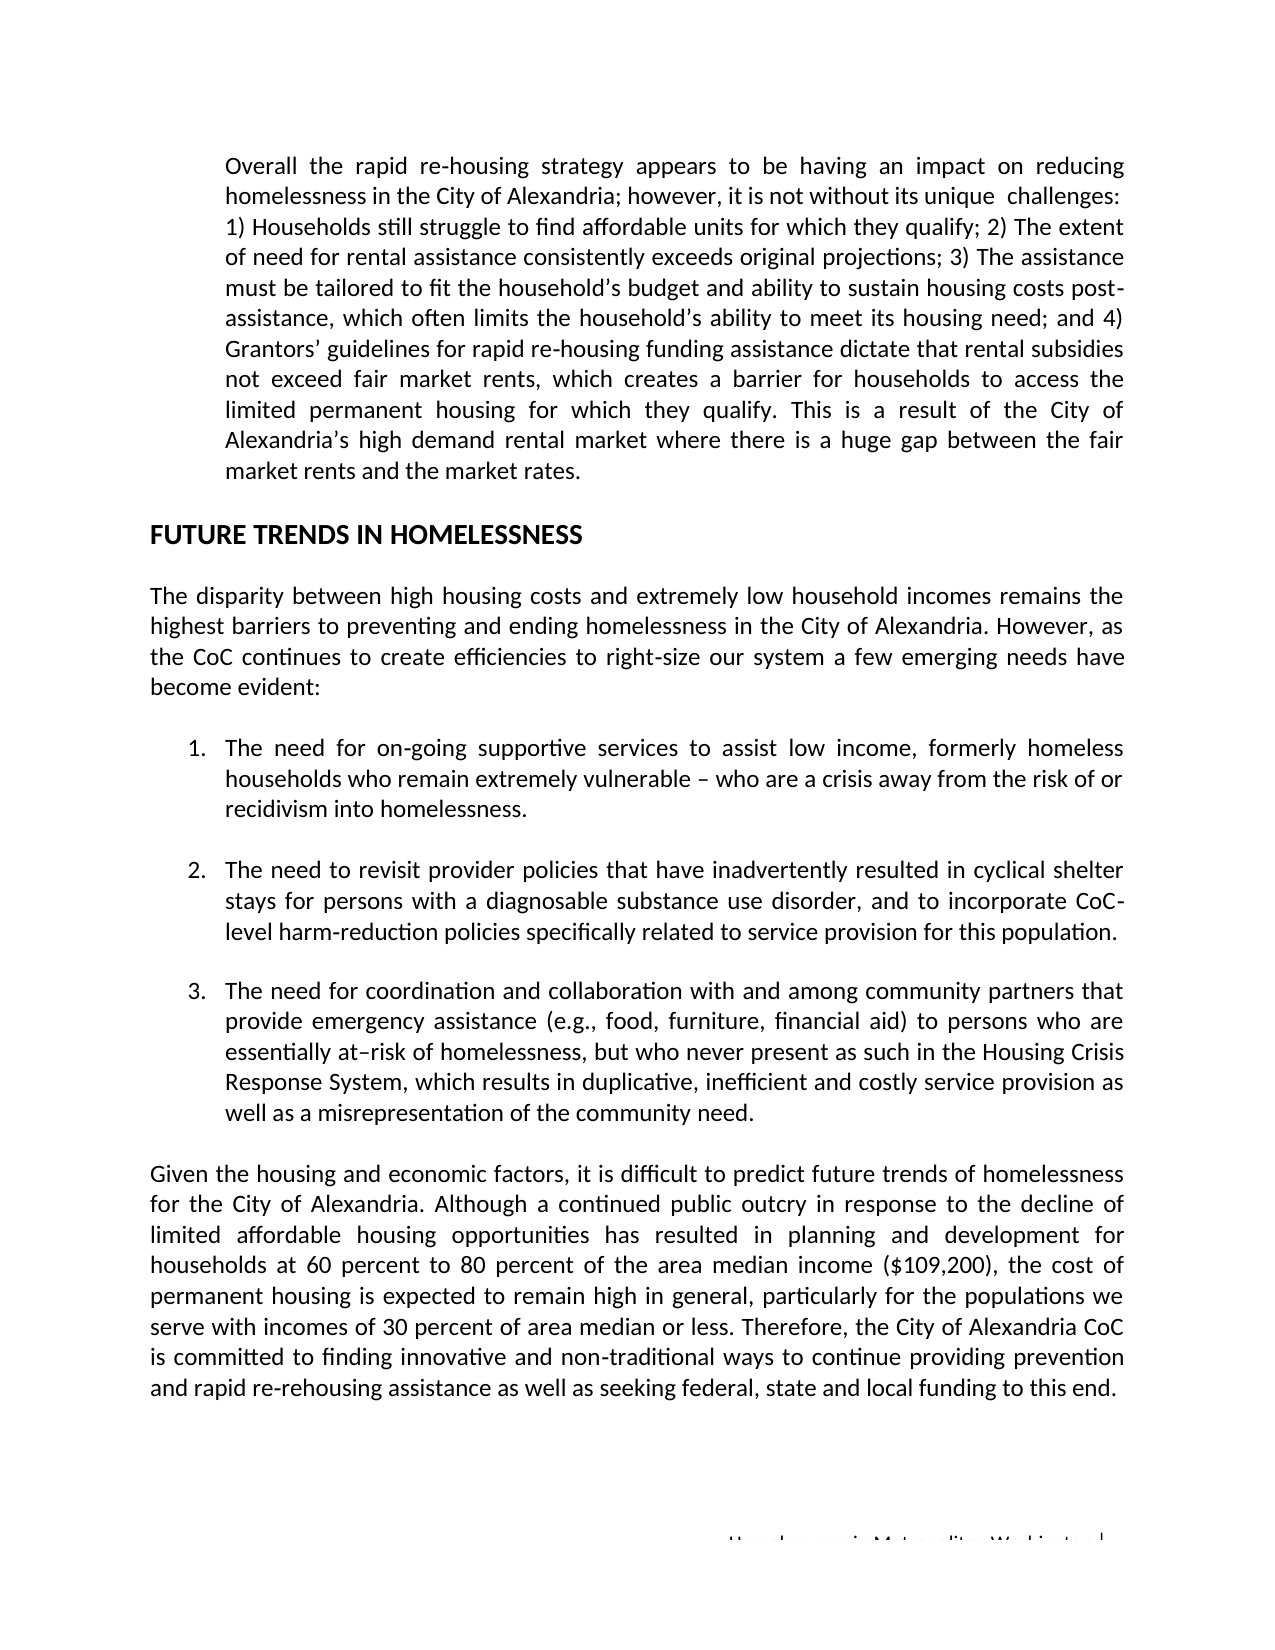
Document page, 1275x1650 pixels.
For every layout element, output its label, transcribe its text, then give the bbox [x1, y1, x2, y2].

list Households still struggle to find affordable units for which they qualify; 2) The extent of need for rental assistance consistently exceeds original projections; 3) The assistance must be tailored to fit the household’s budget and ability to sustain housing costs post‐ assistance, which often limits the household’s ability to meet its housing need; and 4) Grantors’ guidelines for rapid re‐housing funding assistance dictate that rental subsidies not exceed fair market rents, which creates a barrier for households to access the limited permanent housing for which they qualify. This is a result of the City of Alexandria’s high demand rental market where there is a huge gap between the fair market rents and the market rates. [225, 211, 1125, 486]
list The need for coordination and collaboration with and among community partners that provide emergency assistance (e.g., food, furniture, financial aid) to persons who are essentially at–risk of homelessness, but who never present as such in the Housing Crisis Response System, which results in duplicative, inefficient and costly service provision as well as a misrepresentation of the community need. [187, 975, 1125, 1127]
list The need for on‐going supportive services to assist low income, formerly homeless households who remain extremely vulnerable – who are a crisis away from the risk of or recidivism into homelessness. [187, 732, 1125, 824]
text The disparity between high housing costs and extremely low household incomes remains the highest barriers to preventing and ending homelessness in the City of Alexandria. However, as the CoC continues to create efficiencies to right‐size our system a few emerging needs have become evident: [150, 580, 1125, 702]
text Given the housing and economic factors, it is difficult to predict future trends of homelessness for the City of Alexandria. Although a continued public outcry in response to the decline of limited affordable housing opportunities has resulted in planning and development for households at 60 percent to 80 percent of the area median income ($109,200), the cost of permanent housing is expected to remain high in general, particularly for the populations we serve with incomes of 30 percent of area median or less. Therefore, the City of Alexandria CoC is committed to finding innovative and non‐traditional ways to continue providing prevention and rapid re‐rehousing assistance as well as seeking federal, state and local funding to this end. [150, 1158, 1125, 1402]
text Overall the rapid re‐housing strategy appears to be having an impact on reducing homelessness in the City of Alexandria; however, it is not without its unique challenges: [225, 150, 1125, 211]
list The need to revisit provider policies that have inadvertently resulted in cyclical shelter stays for persons with a diagnosable substance use disorder, and to incorporate CoC‐ level harm‐reduction policies specifically related to service provision for this population. [187, 854, 1125, 946]
subtitle FUTURE TRENDS IN HOMELESSNESS [150, 516, 1137, 552]
